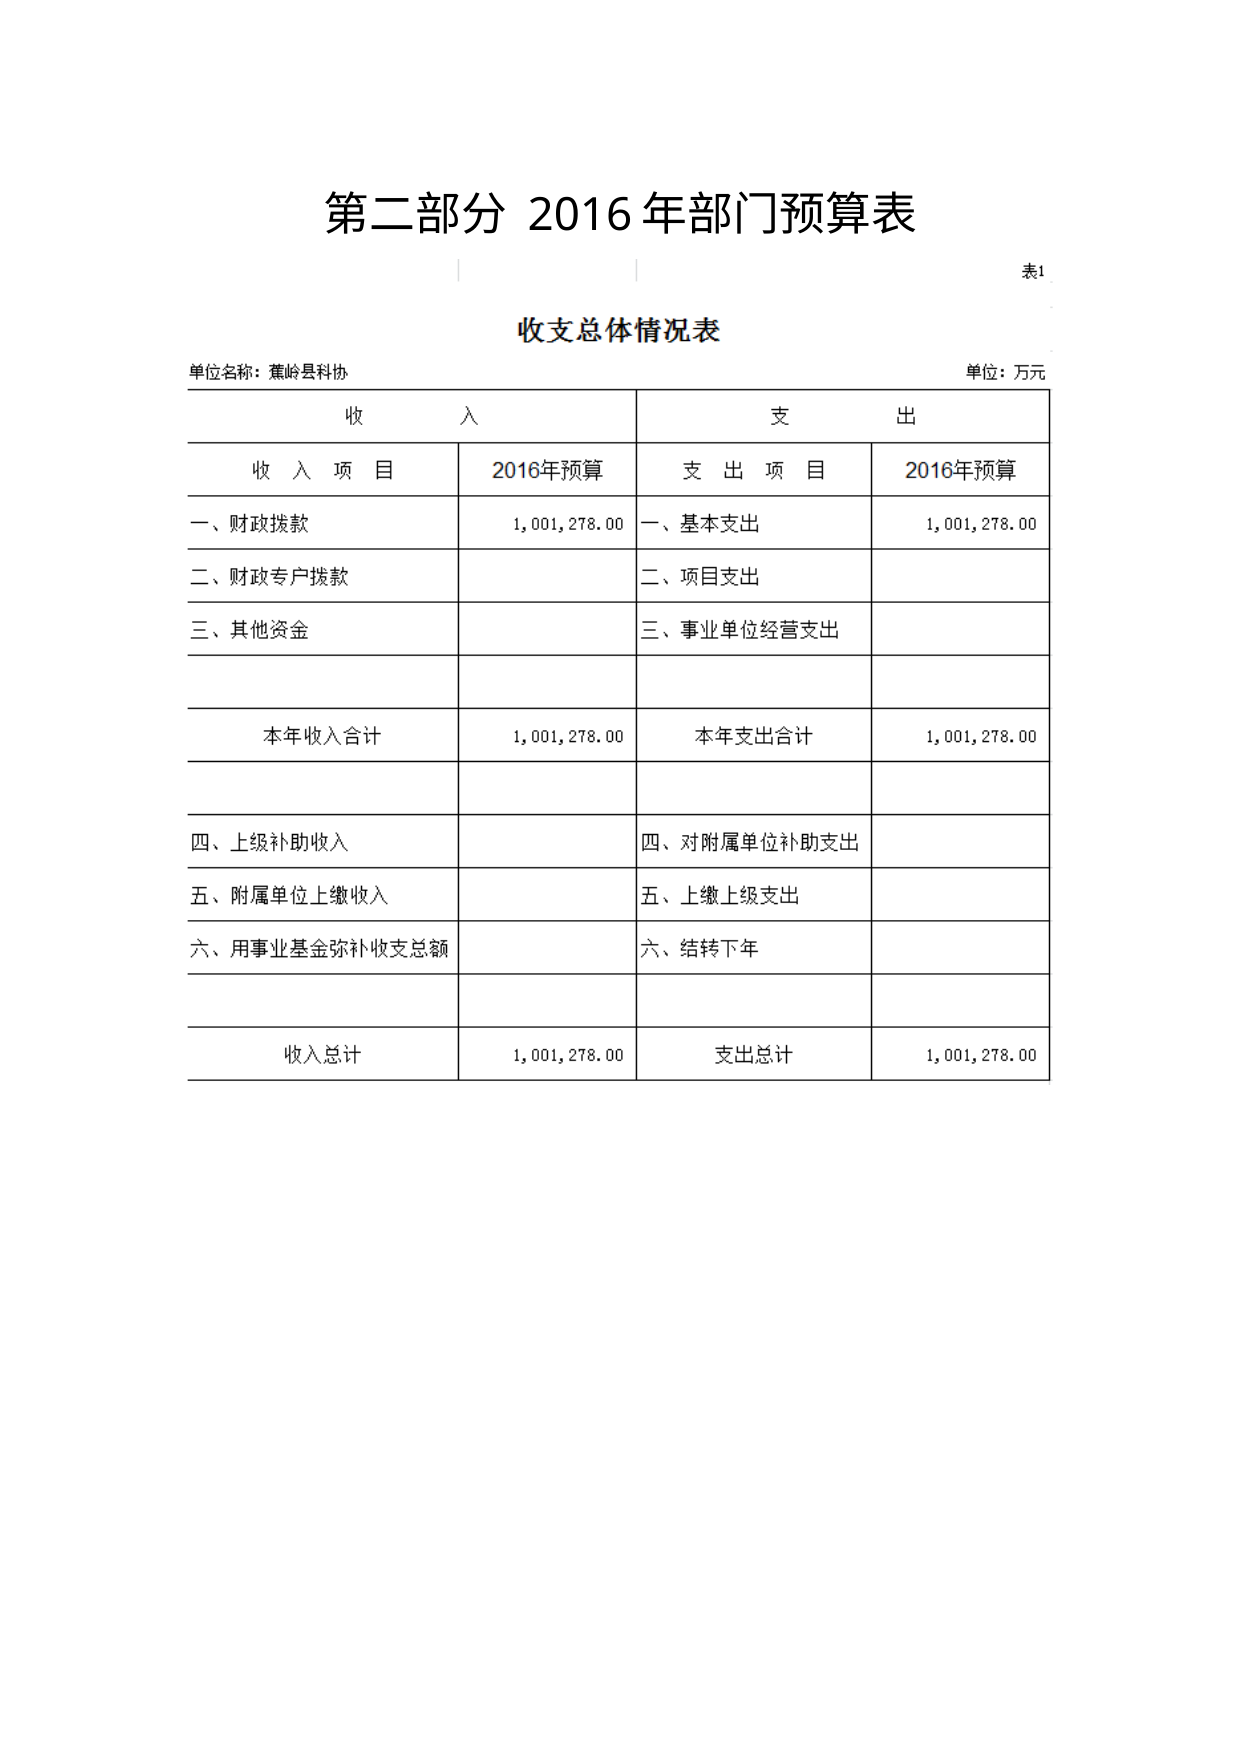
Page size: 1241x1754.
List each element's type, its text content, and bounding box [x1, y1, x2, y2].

picture [187, 259, 1053, 1085]
text 第二部分 2016年部门预算表 [187, 162, 1053, 259]
